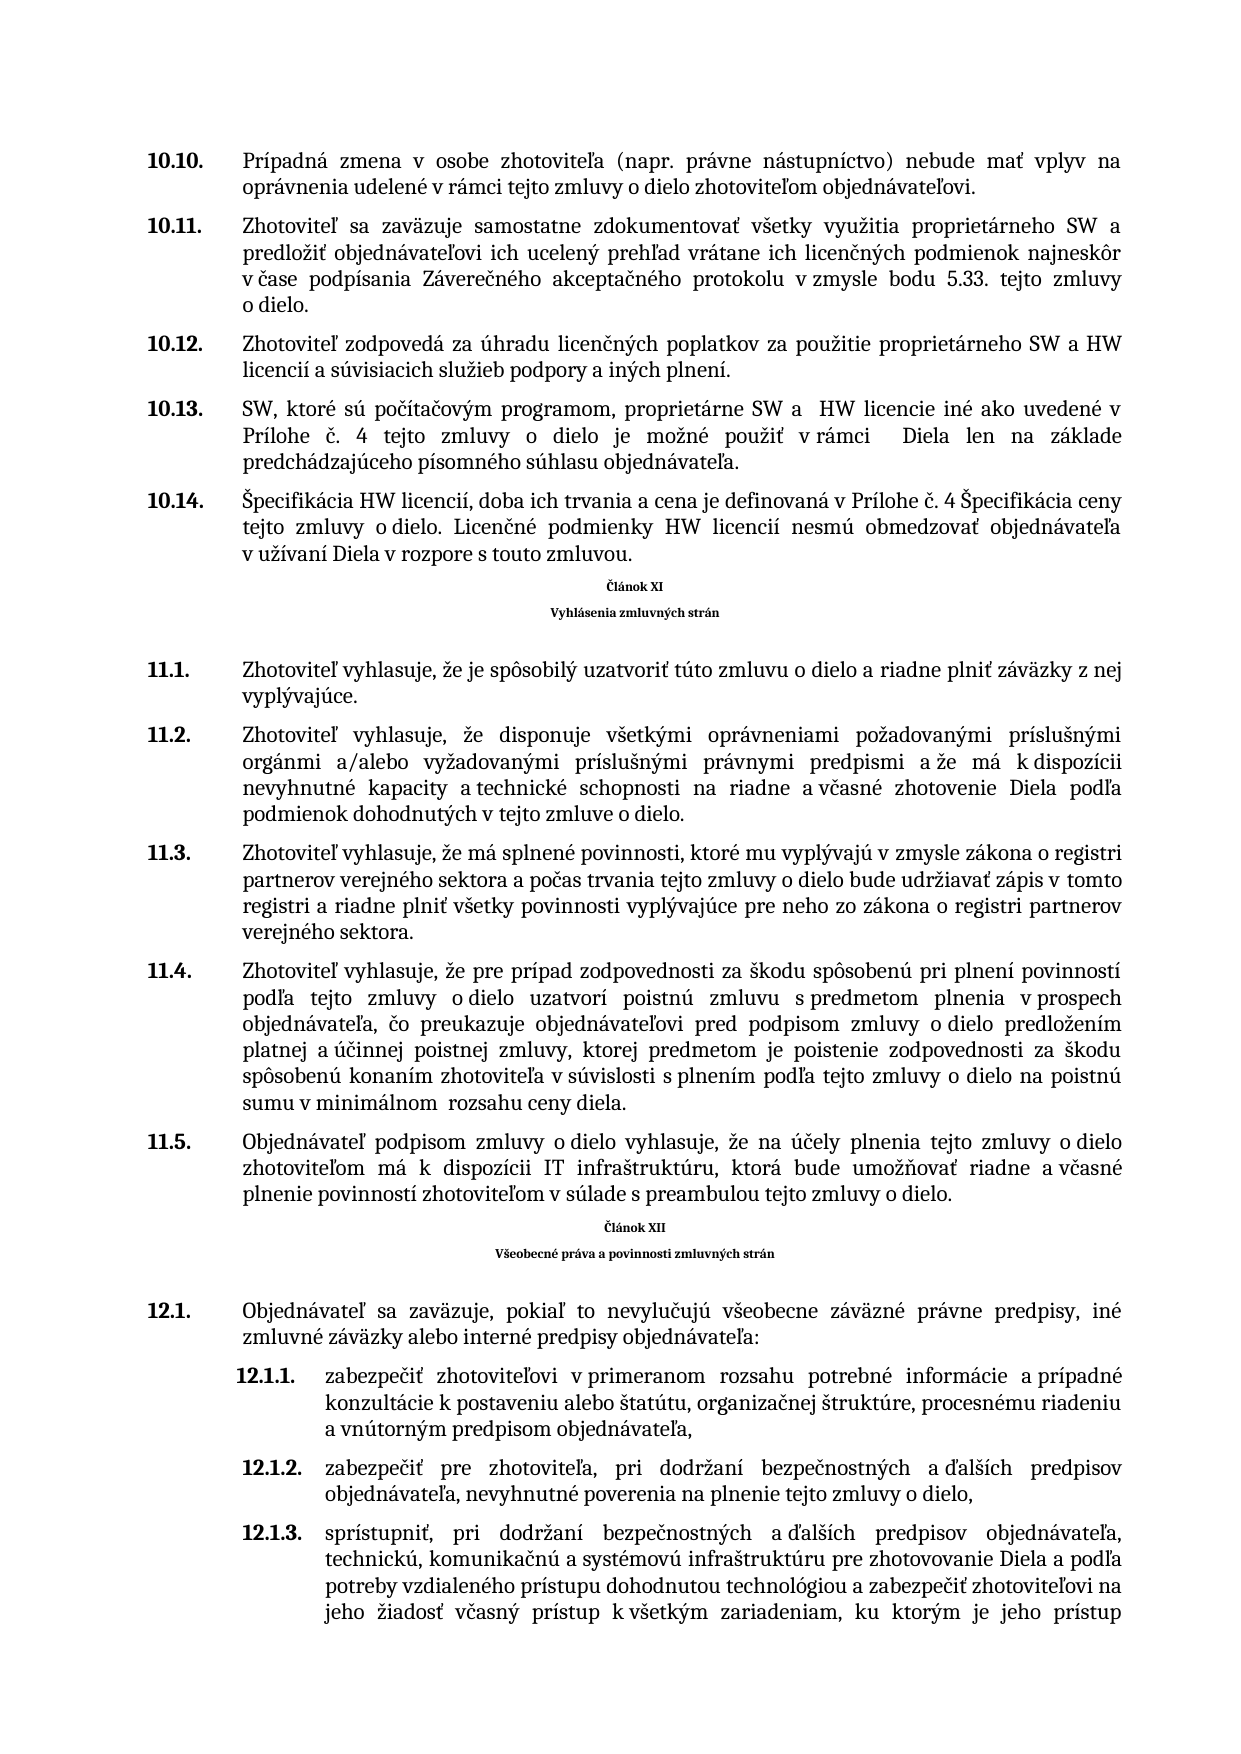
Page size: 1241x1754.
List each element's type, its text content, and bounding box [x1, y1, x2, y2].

subtitle Článok XII [148, 1220, 1122, 1246]
subtitle Všeobecné práva a povinnosti zmluvných strán [148, 1246, 1122, 1273]
subtitle Vyhlásenia zmluvných strán [148, 606, 1122, 632]
list SW, ktoré sú počítačovým programom, proprietárne SW a HW licencie iné ako uvedené v Prílohe č. 4 tejto zmluvy o dielo je možné použiť v rámci Diela len na základe predchádzajúceho písomného súhlasu objednávateľa. [148, 396, 1122, 475]
list Zhotoviteľ vyhlasuje, že má splnené povinnosti, ktoré mu vyplývajú v zmysle zákona o registri partnerov verejného sektora a počas trvania tejto zmluvy o dielo bude udržiavať zápis v tomto registri a riadne plniť všetky povinnosti vyplývajúce pre neho zo zákona o registri partnerov verejného sektora. [148, 840, 1122, 945]
list zabezpečiť zhotoviteľovi v primeranom rozsahu potrebné informácie a prípadné konzultácie k postaveniu alebo štatútu, organizačnej štruktúre, procesnému riadeniu a vnútorným predpisom objednávateľa, [236, 1363, 1122, 1442]
list Zhotoviteľ zodpovedá za úhradu licenčných poplatkov za použitie proprietárneho SW a HW licencií a súvisiacich služieb podpory a iných plnení. [148, 331, 1122, 383]
list Objednávateľ sa zaväzuje, pokiaľ to nevylučujú všeobecne záväzné právne predpisy, iné zmluvné záväzky alebo interné predpisy objednávateľa: [148, 1298, 1122, 1351]
subtitle Článok XI [148, 579, 1122, 606]
list zabezpečiť pre zhotoviteľa, pri dodržaní bezpečnostných a ďalších predpisov objednávateľa, nevyhnutné poverenia na plnenie tejto zmluvy o dielo, [242, 1454, 1122, 1507]
list Špecifikácia HW licencií, doba ich trvania a cena je definovaná v Prílohe č. 4 Špecifikácia ceny tejto zmluvy o dielo. Licenčné podmienky HW licencií nesmú obmedzovať objednávateľa v užívaní Diela v rozpore s touto zmluvou. [148, 488, 1122, 567]
list Zhotoviteľ vyhlasuje, že disponuje všetkými oprávneniami požadovanými príslušnými orgánmi a/alebo vyžadovanými príslušnými právnymi predpismi a že má k dispozícii nevyhnutné kapacity a technické schopnosti na riadne a včasné zhotovenie Diela podľa podmienok dohodnutých v tejto zmluve o dielo. [148, 722, 1122, 827]
list Zhotoviteľ vyhlasuje, že pre prípad zodpovednosti za škodu spôsobenú pri plnení povinností podľa tejto zmluvy o dielo uzatvorí poistnú zmluvu s predmetom plnenia v prospech objednávateľa, čo preukazuje objednávateľovi pred podpisom zmluvy o dielo predložením platnej a účinnej poistnej zmluvy, ktorej predmetom je poistenie zodpovednosti za škodu spôsobenú konaním zhotoviteľa v súvislosti s plnením podľa tejto zmluvy o dielo na poistnú sumu v minimálnom rozsahu ceny diela. [148, 958, 1122, 1116]
list Objednávateľ podpisom zmluvy o dielo vyhlasuje, že na účely plnenia tejto zmluvy o dielo zhotoviteľom má k dispozícii IT infraštruktúru, ktorá bude umožňovať riadne a včasné plnenie povinností zhotoviteľom v súlade s preambulou tejto zmluvy o dielo. [148, 1128, 1122, 1208]
list Prípadná zmena v osobe zhotoviteľa (napr. právne nástupníctvo) nebude mať vplyv na oprávnenia udelené v rámci tejto zmluvy o dielo zhotoviteľom objednávateľovi. [148, 148, 1122, 200]
list Zhotoviteľ sa zaväzuje samostatne zdokumentovať všetky využitia proprietárneho SW a predložiť objednávateľovi ich ucelený prehľad vrátane ich licenčných podmienok najneskôr v čase podpísania Záverečného akceptačného protokolu v zmysle bodu 5.33. tejto zmluvy o dielo. [148, 213, 1122, 318]
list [242, 1520, 1122, 1625]
list Zhotoviteľ vyhlasuje, že je spôsobilý uzatvoriť túto zmluvu o dielo a riadne plniť záväzky z nej vyplývajúce. [148, 657, 1122, 709]
